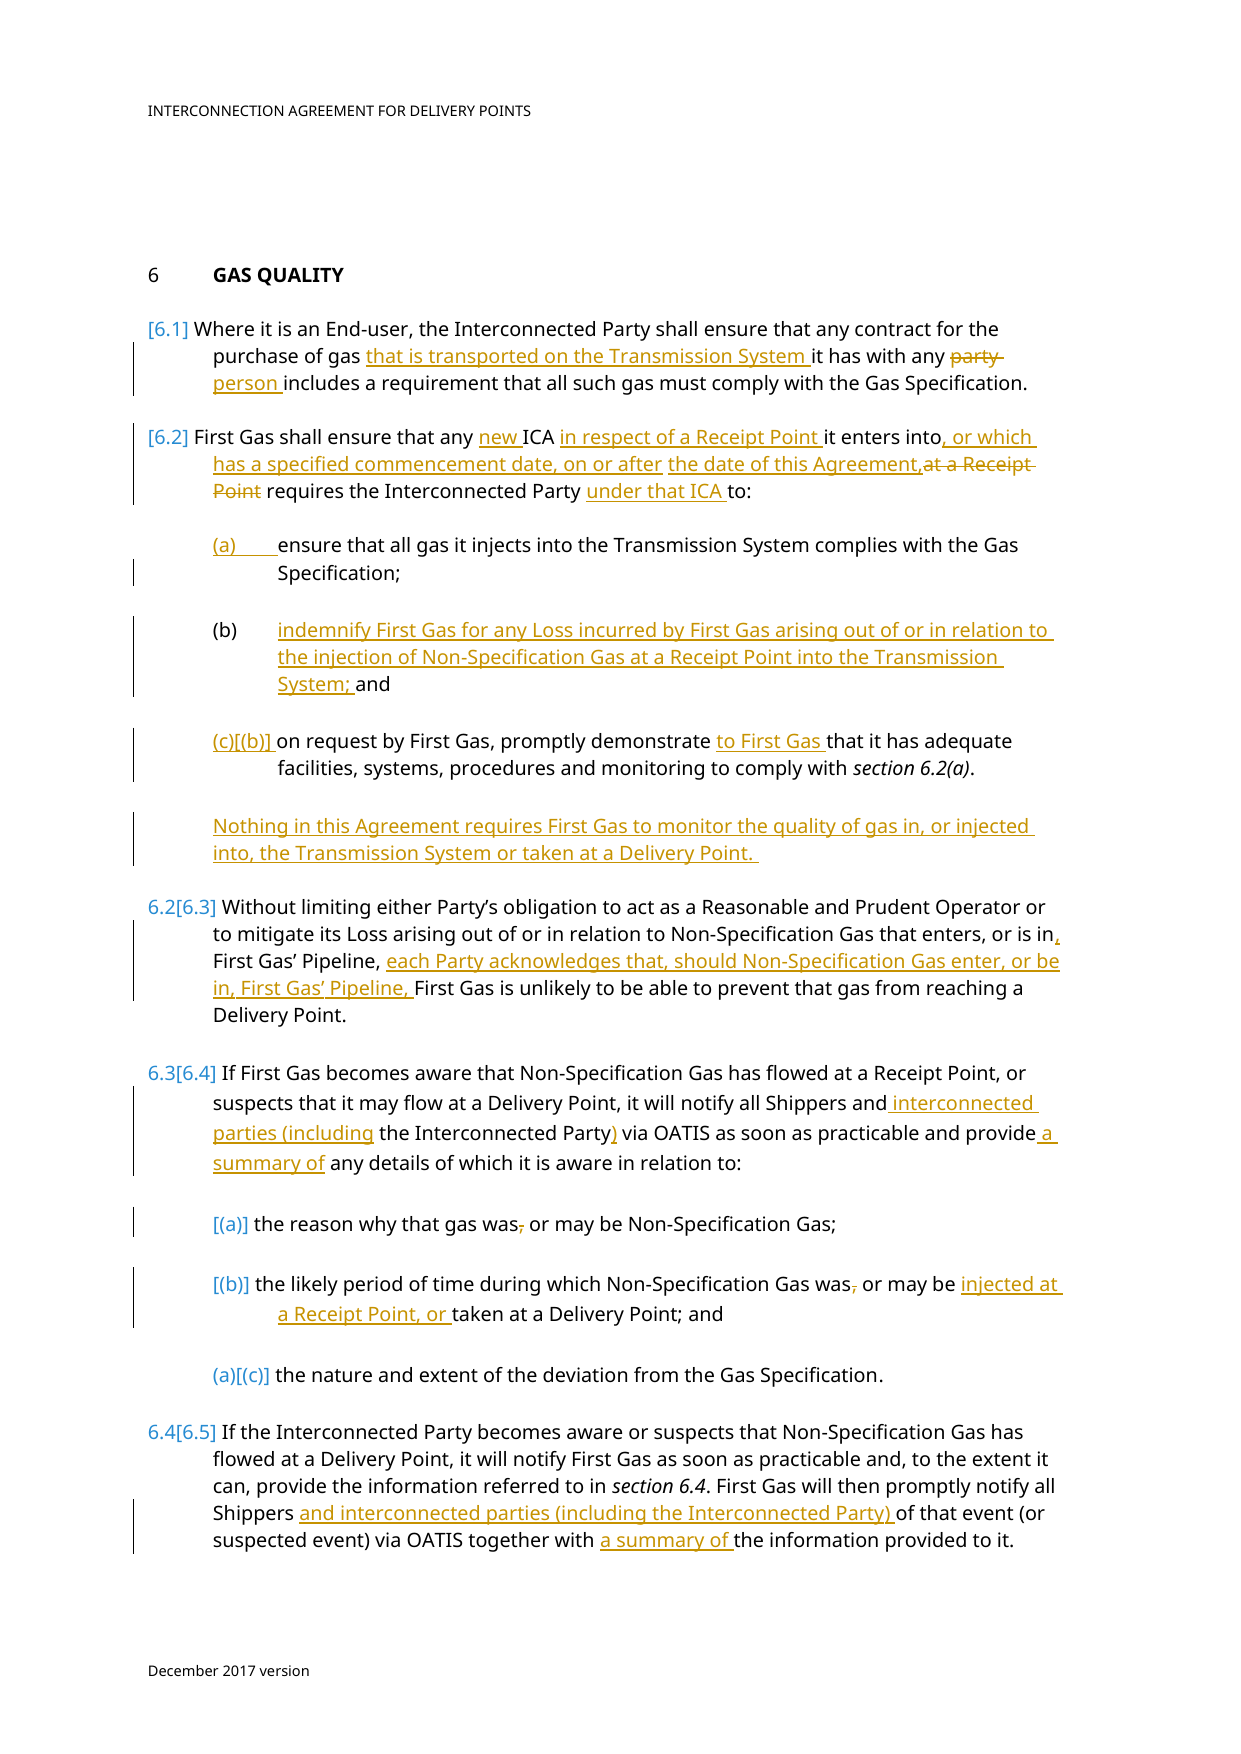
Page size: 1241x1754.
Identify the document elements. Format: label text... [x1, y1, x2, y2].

subtitle gas quality [148, 261, 1063, 288]
list and [213, 616, 1063, 697]
list Where it is an End-user, the Interconnected Party shall ensure that any contract for the purchase of gas it has with any includes a requirement that all such gas must comply with the Gas Specification. [148, 315, 1063, 396]
list First Gas shall ensure that any ICA it enters into requires the Interconnected Party to: [148, 423, 1063, 504]
list If the Interconnected Party becomes aware or suspects that Non-Specification Gas has flowed at a Delivery Point, it will notify First Gas as soon as practicable and, to the extent it can, provide the information referred to in section 6.4. First Gas will then promptly notify all Shippers of that event (or suspected event) via OATIS together with the information provided to it. [148, 1418, 1063, 1553]
list ensure that all gas it injects into the Transmission System complies with the Gas Specification; [213, 532, 1063, 586]
list the nature and extent of the deviation from the Gas Specification. [213, 1358, 1063, 1388]
list If First Gas becomes aware that Non-Specification Gas has flowed at a Receipt Point, or suspects that it may flow at a Delivery Point, it will notify all Shippers and the Interconnected Party via OATIS as soon as practicable and provide any details of which it is aware in relation to: [148, 1056, 1063, 1176]
list Without limiting either Party’s obligation to act as a Reasonable and Prudent Operator or to mitigate its Loss arising out of or in relation to Non-Specification Gas that enters, or is in First Gas’ Pipeline, First Gas is unlikely to be able to prevent that gas from reaching a Delivery Point. [148, 893, 1063, 1028]
list the likely period of time during which Non-Specification Gas was or may be taken at a Delivery Point; and [213, 1267, 1063, 1327]
list on request by First Gas, promptly demonstrate that it has adequate facilities, systems, procedures and monitoring to comply with section 6.2(a). [213, 727, 1063, 782]
list the reason why that gas was or may be Non-Specification Gas; [213, 1207, 1063, 1237]
